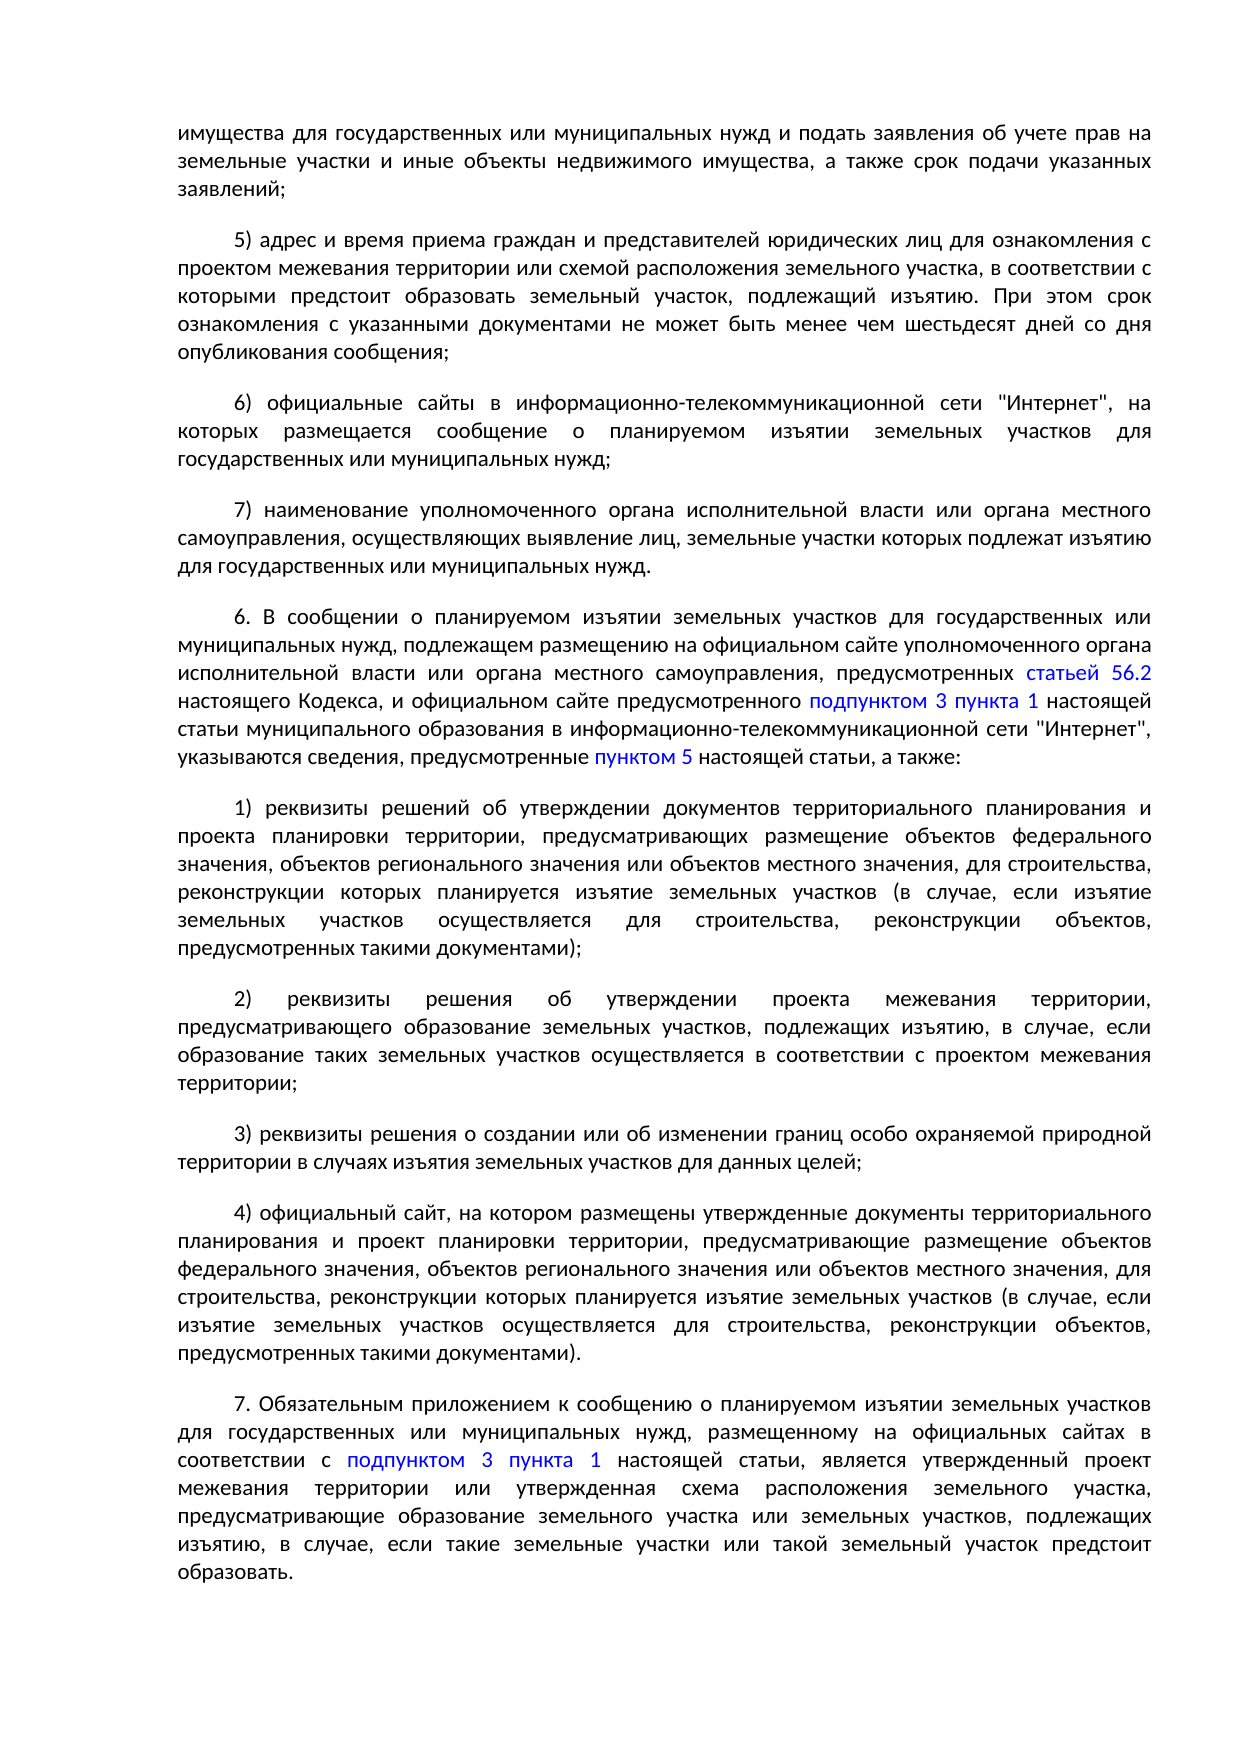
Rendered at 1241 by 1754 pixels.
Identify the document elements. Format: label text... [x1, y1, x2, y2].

text 7) наименование уполномоченного органа исполнительной власти или органа местного самоуправления, осуществляющих выявление лиц, земельные участки которых подлежат изъятию для государственных или муниципальных нужд. [177, 495, 1152, 579]
text 7. Обязательным приложением к сообщению о планируемом изъятии земельных участков для государственных или муниципальных нужд, размещенному на официальных сайтах в соответствии с подпунктом 3 пункта 1 настоящей статьи, является утвержденный проект межевания территории или утвержденная схема расположения земельного участка, предусматривающие образование земельного участка или земельных участков, подлежащих изъятию, в случае, если такие земельные участки или такой земельный участок предстоит образовать. [177, 1389, 1152, 1585]
text 4) официальный сайт, на котором размещены утвержденные документы территориального планирования и проект планировки территории, предусматривающие размещение объектов федерального значения, объектов регионального значения или объектов местного значения, для строительства, реконструкции которых планируется изъятие земельных участков (в случае, если изъятие земельных участков осуществляется для строительства, реконструкции объектов, предусмотренных такими документами). [177, 1198, 1152, 1366]
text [177, 118, 1152, 202]
text 5) адрес и время приема граждан и представителей юридических лиц для ознакомления с проектом межевания территории или схемой расположения земельного участка, в соответствии с которыми предстоит образовать земельный участок, подлежащий изъятию. При этом срок ознакомления с указанными документами не может быть менее чем шестьдесят дней со дня опубликования сообщения; [177, 225, 1152, 365]
text 6) официальные сайты в информационно-телекоммуникационной сети "Интернет", на которых размещается сообщение о планируемом изъятии земельных участков для государственных или муниципальных нужд; [177, 388, 1152, 472]
text 6. В сообщении о планируемом изъятии земельных участков для государственных или муниципальных нужд, подлежащем размещению на официальном сайте уполномоченного органа исполнительной власти или органа местного самоуправления, предусмотренных статьей 56.2 настоящего Кодекса, и официальном сайте предусмотренного подпунктом 3 пункта 1 настоящей статьи муниципального образования в информационно-телекоммуникационной сети "Интернет", указываются сведения, предусмотренные пунктом 5 настоящей статьи, а также: [177, 602, 1152, 770]
text 1) реквизиты решений об утверждении документов территориального планирования и проекта планировки территории, предусматривающих размещение объектов федерального значения, объектов регионального значения или объектов местного значения, для строительства, реконструкции которых планируется изъятие земельных участков (в случае, если изъятие земельных участков осуществляется для строительства, реконструкции объектов, предусмотренных такими документами); [177, 793, 1152, 961]
text 3) реквизиты решения о создании или об изменении границ особо охраняемой природной территории в случаях изъятия земельных участков для данных целей; [177, 1119, 1152, 1175]
text 2) реквизиты решения об утверждении проекта межевания территории, предусматривающего образование земельных участков, подлежащих изъятию, в случае, если образование таких земельных участков осуществляется в соответствии с проектом межевания территории; [177, 984, 1152, 1096]
